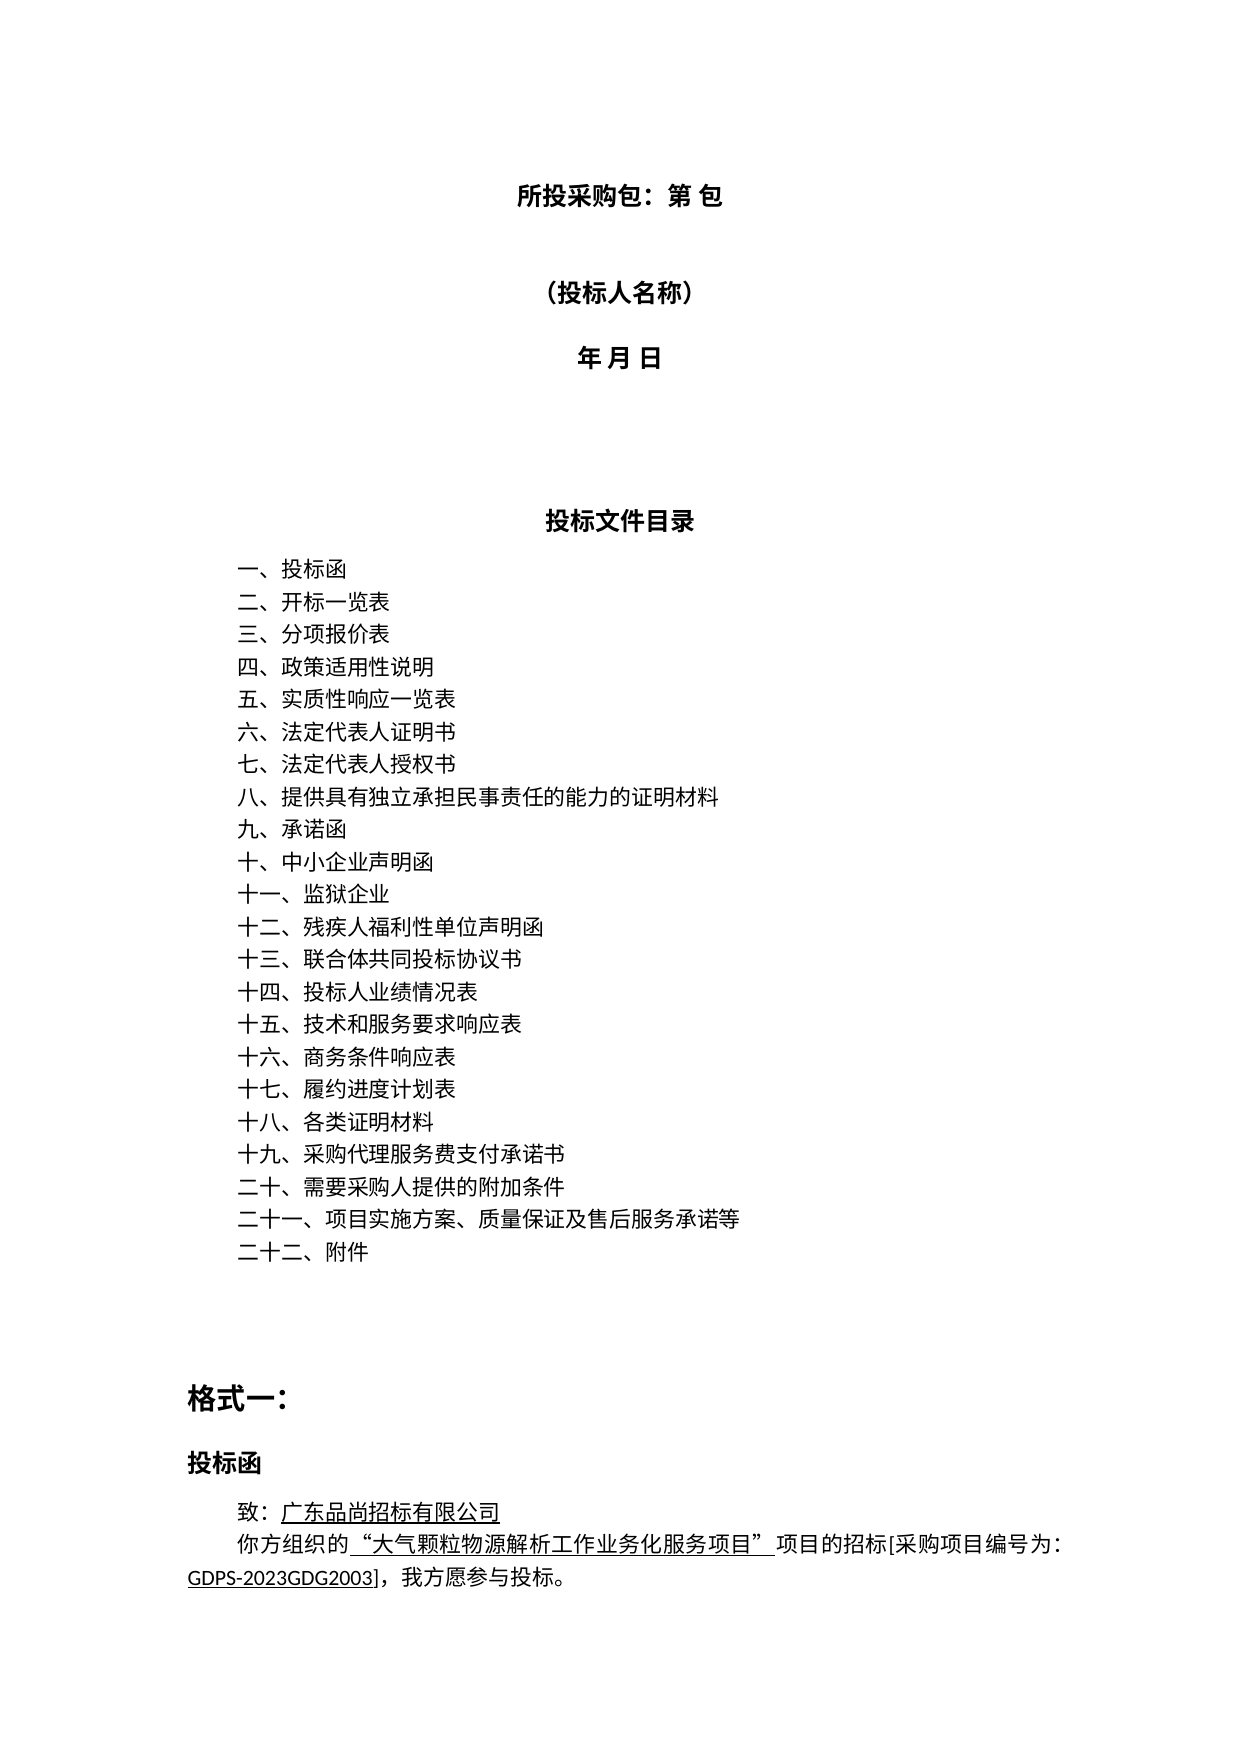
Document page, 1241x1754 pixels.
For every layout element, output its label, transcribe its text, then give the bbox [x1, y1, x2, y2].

text 二十、需要采购人提供的附加条件 [187, 1169, 1053, 1202]
text 十九、采购代理服务费支付承诺书 [187, 1137, 1053, 1169]
text 八、提供具有独立承担民事责任的能力的证明材料 [187, 779, 1053, 812]
text 六、法定代表人证明书 [187, 714, 1053, 747]
text 二、开标一览表 [187, 584, 1053, 617]
text 致：广东品尚招标有限公司 [187, 1494, 1053, 1527]
text 十七、履约进度计划表 [187, 1072, 1053, 1104]
text 所投采购包：第 包 [187, 162, 1053, 227]
text 十六、商务条件响应表 [187, 1039, 1053, 1072]
text 四、政策适用性说明 [187, 649, 1053, 682]
text 十三、联合体共同投标协议书 [187, 942, 1053, 974]
text 投标文件目录 [187, 487, 1053, 552]
text 年 月 日 [187, 324, 1053, 389]
text 十、中小企业声明函 [187, 844, 1053, 877]
text 十五、技术和服务要求响应表 [187, 1007, 1053, 1039]
text 三、分项报价表 [187, 617, 1053, 649]
text 七、法定代表人授权书 [187, 747, 1053, 779]
text 五、实质性响应一览表 [187, 682, 1053, 714]
text 二十二、附件 [187, 1234, 1053, 1267]
text 十八、各类证明材料 [187, 1104, 1053, 1137]
text 投标函 [187, 1429, 1053, 1494]
text 十二、残疾人福利性单位声明函 [187, 909, 1053, 942]
text 二十一、项目实施方案、质量保证及售后服务承诺等 [187, 1202, 1053, 1234]
text 九、承诺函 [187, 812, 1053, 844]
text 格式一： [187, 1364, 1053, 1429]
text （投标人名称） [187, 259, 1053, 324]
text 一、投标函 [187, 552, 1053, 584]
text 十四、投标人业绩情况表 [187, 974, 1053, 1007]
text 十一、监狱企业 [187, 877, 1053, 909]
text 你方组织的“大气颗粒物源解析工作业务化服务项目”项目的招标[采购项目编号为：GDPS-2023GDG2003]，我方愿参与投标。 [187, 1527, 1053, 1592]
